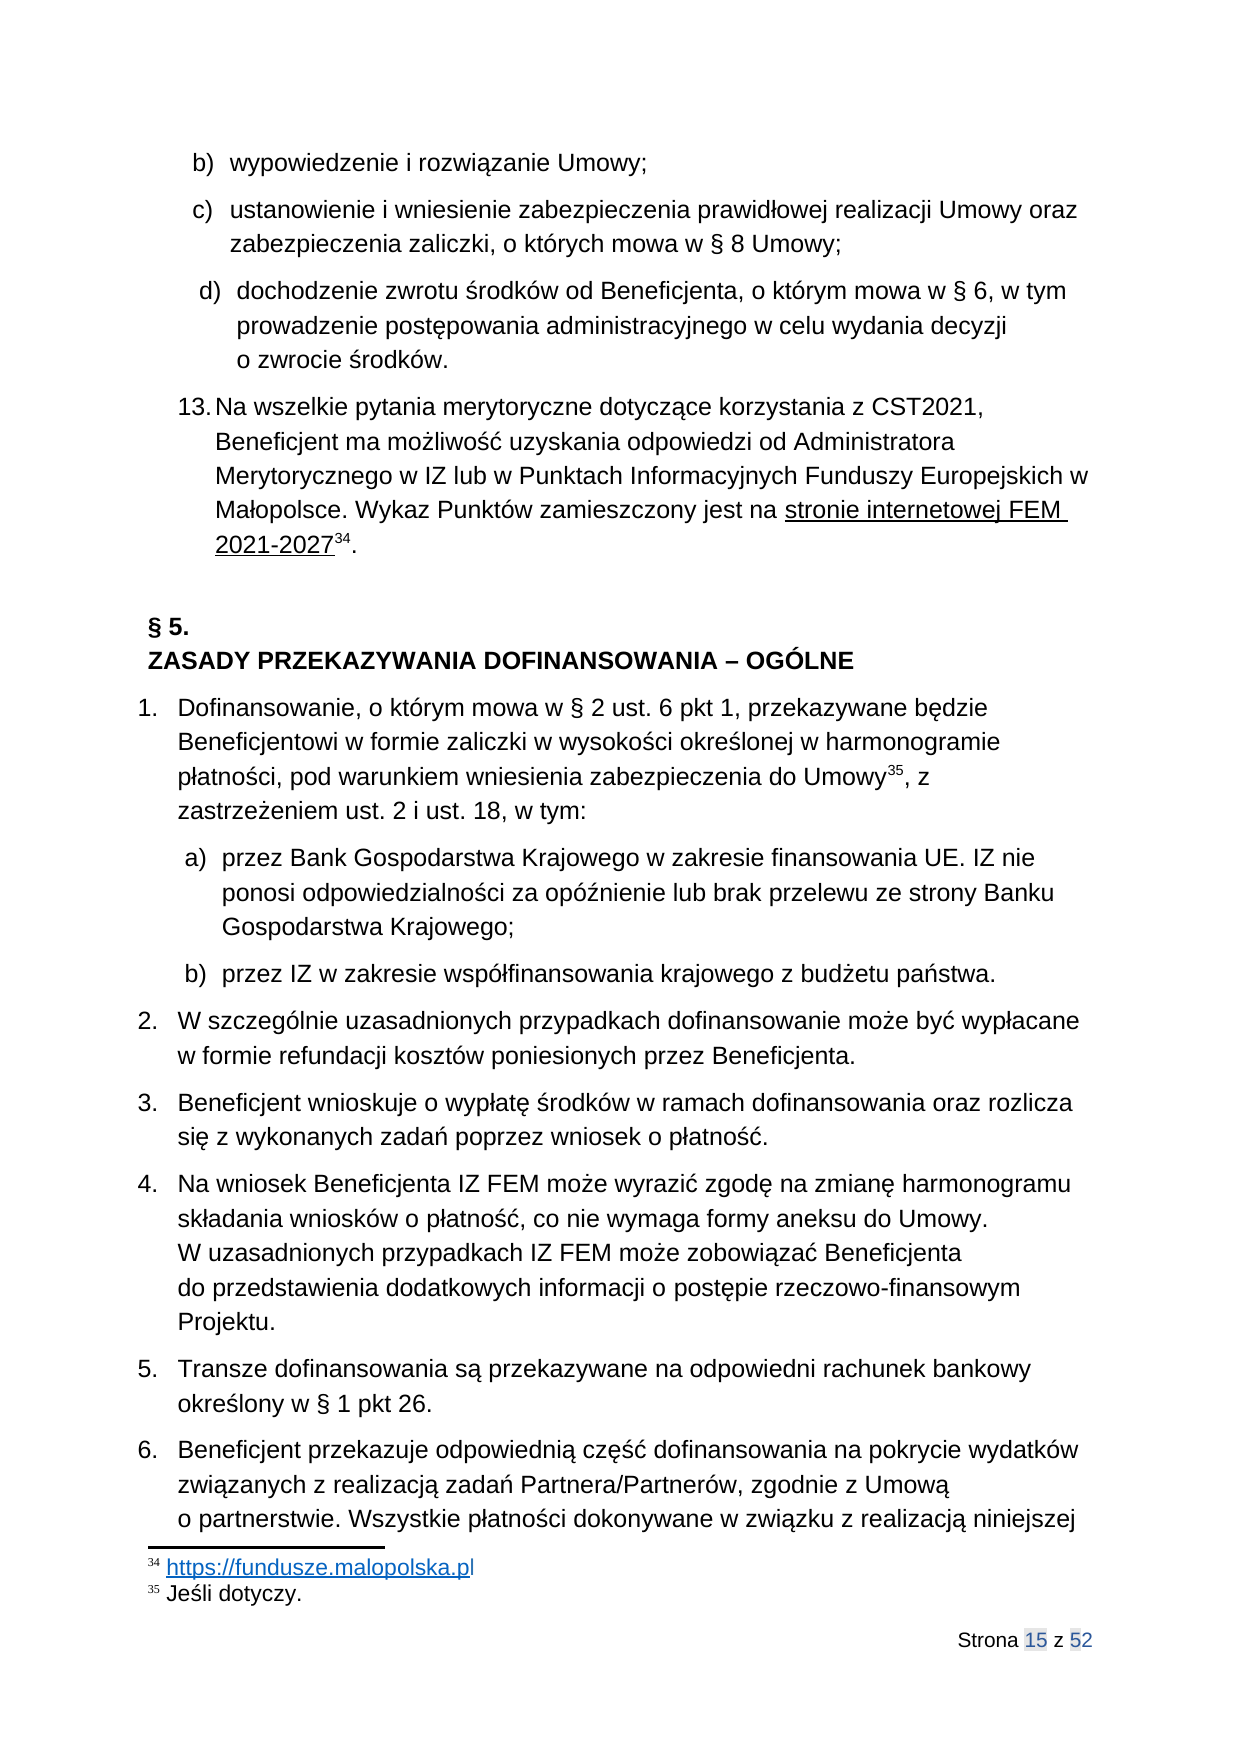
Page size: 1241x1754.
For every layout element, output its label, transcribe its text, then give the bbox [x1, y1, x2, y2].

list Na wszelkie pytania merytoryczne dotyczące korzystania z CST2021, Beneficjent ma możliwość uzyskania odpowiedzi od Administratora Merytorycznego w IZ lub w Punktach Informacyjnych Funduszy Europejskich w Małopolsce. Wykaz Punktów zamieszczony jest na stronie internetowej FEM 2021-2027. [177, 392, 1092, 559]
list ustanowienie i wniesienie zabezpieczenia prawidłowej realizacji Umowy oraz zabezpieczenia zaliczki, o których mowa w § 8 Umowy; [192, 195, 1092, 258]
list Na wniosek Beneficjenta IZ FEM może wyrazić zgodę na zmianę harmonogramu składania wniosków o płatność, co nie wymaga formy aneksu do Umowy. W uzasadnionych przypadkach IZ FEM może zobowiązać Beneficjenta do przedstawienia dodatkowych informacji o postępie rzeczowo-finansowym Projektu. [148, 1169, 1092, 1336]
list Transze dofinansowania są przekazywane na odpowiedni rachunek bankowy określony w § 1 pkt 26. [148, 1354, 1092, 1417]
list Beneficjent wnioskuje o wypłatę środków w ramach dofinansowania oraz rozlicza się z wykonanych zadań poprzez wniosek o płatność. [148, 1088, 1092, 1151]
list przez Bank Gospodarstwa Krajowego w zakresie finansowania UE. IZ nie ponosi odpowiedzialności za opóźnienie lub brak przelewu ze strony Banku Gospodarstwa Krajowego; [184, 843, 1092, 941]
list Dofinansowanie, o którym mowa w § 2 ust. 6 pkt 1, przekazywane będzie Beneficjentowi w formie zaliczki w wysokości określonej w harmonogramie płatności, pod warunkiem wniesienia zabezpieczenia do Umowy, z zastrzeżeniem ust. 2 i ust. 18, w tym: [148, 693, 1092, 825]
list dochodzenie zwrotu środków od Beneficjenta, o którym mowa w § 6, w tym prowadzenie postępowania administracyjnego w celu wydania decyzji o zwrocie środków. [199, 276, 1092, 374]
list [148, 1436, 1092, 1533]
subtitle § 5. Zasady przekazywania dofinansowania – ogólne [148, 611, 1092, 675]
list wypowiedzenie i rozwiązanie Umowy; [192, 148, 1092, 176]
list przez IZ w zakresie współfinansowania krajowego z budżetu państwa. [184, 959, 1092, 988]
list W szczególnie uzasadnionych przypadkach dofinansowanie może być wypłacane w formie refundacji kosztów poniesionych przez Beneficjenta. [148, 1006, 1092, 1069]
